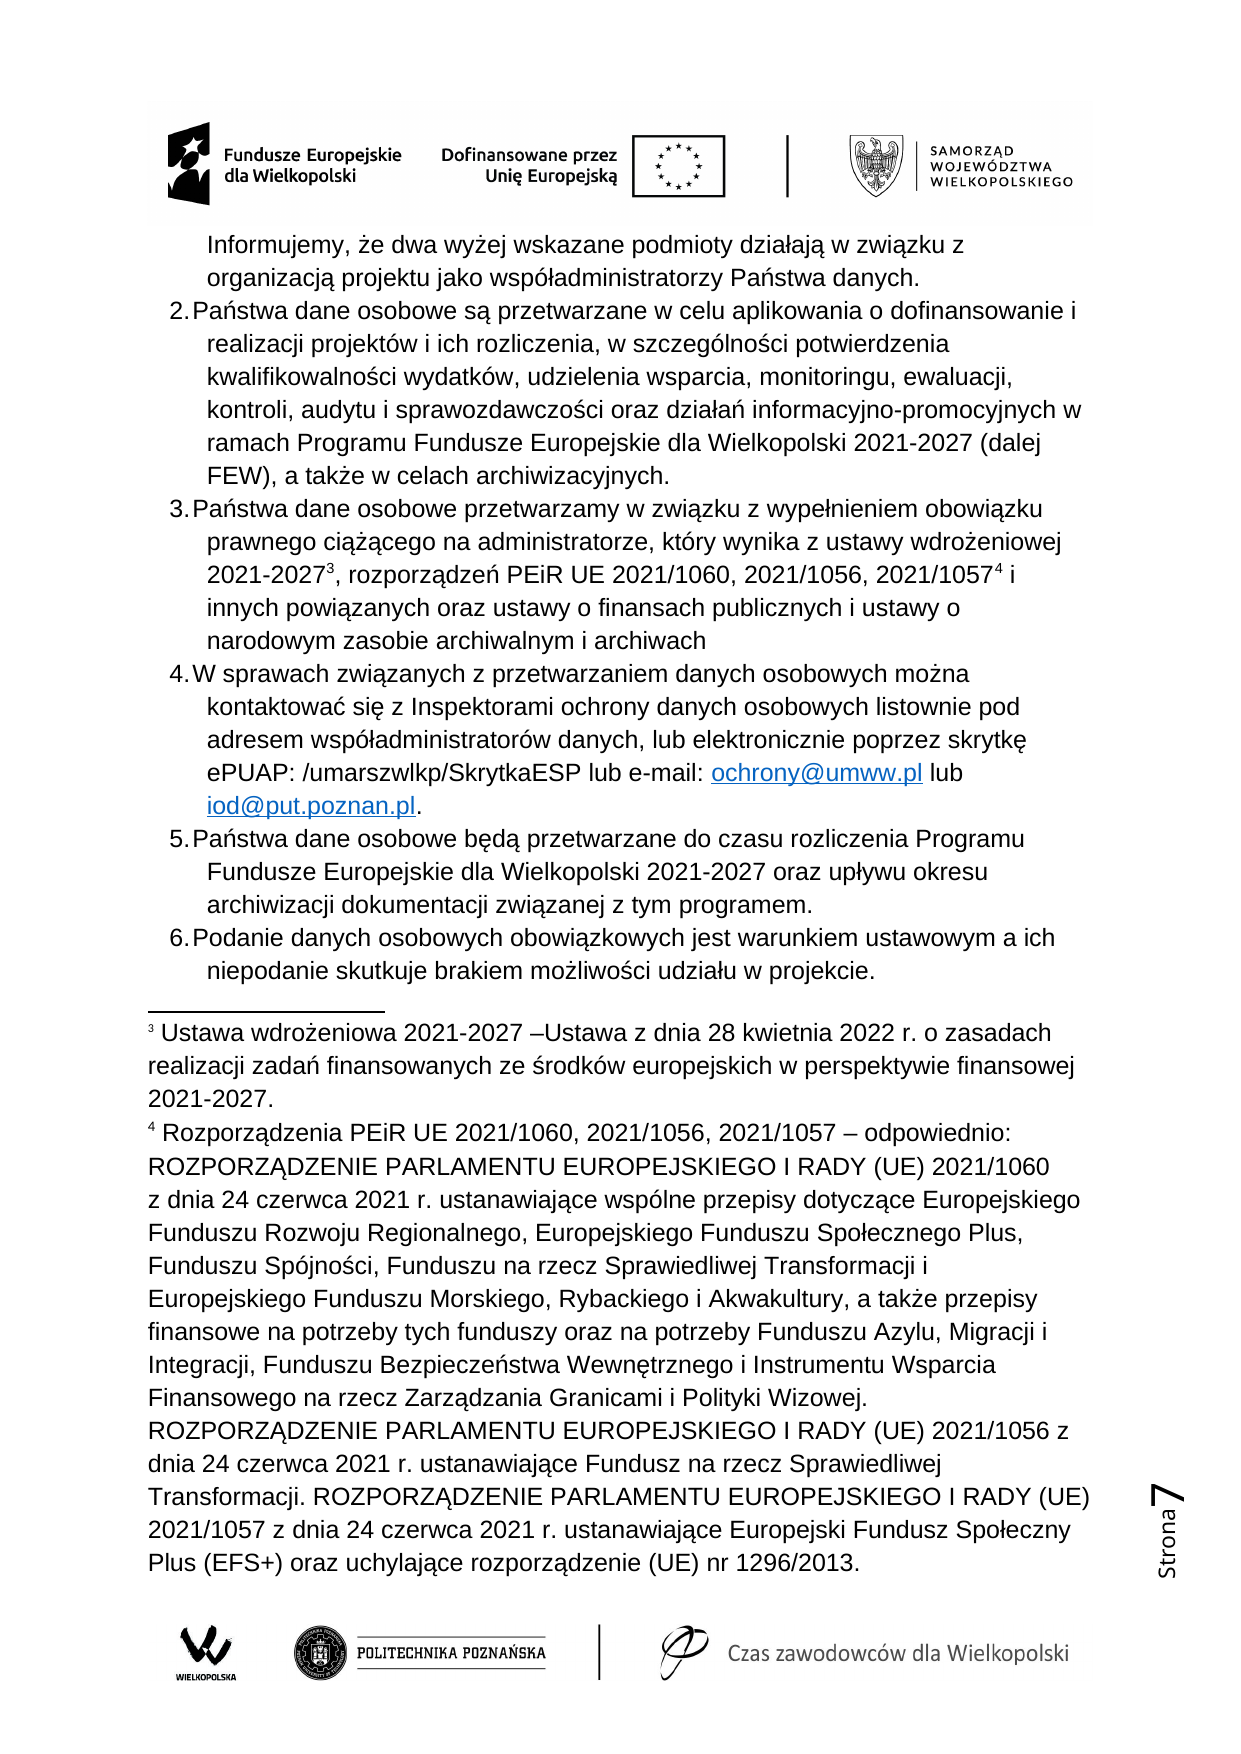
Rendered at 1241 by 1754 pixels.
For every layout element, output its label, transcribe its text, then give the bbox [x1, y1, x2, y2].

list Państwa dane osobowe są przetwarzane w celu aplikowania o dofinansowanie i realizacji projektów i ich rozliczenia, w szczególności potwierdzenia kwalifikowalności wydatków, udzielenia wsparcia, monitoringu, ewaluacji, kontroli, audytu i sprawozdawczości oraz działań informacyjno-promocyjnych w ramach Programu Fundusze Europejskie dla Wielkopolski 2021-2027 (dalej FEW), a także w celach archiwizacyjnych. [169, 296, 1093, 490]
picture [147, 1624, 1093, 1681]
picture [147, 101, 1093, 226]
text Informujemy, że dwa wyżej wskazane podmioty działają w związku z organizacją projektu jako współadministratorzy Państwa danych. [207, 148, 1093, 292]
list Państwa dane osobowe będą przetwarzane do czasu rozliczenia Programu Fundusze Europejskie dla Wielkopolski 2021-2027 oraz upływu okresu archiwizacji dokumentacji związanej z tym programem. [169, 824, 1093, 919]
list W sprawach związanych z przetwarzaniem danych osobowych można kontaktować się z Inspektorami ochrony danych osobowych listownie pod adresem współadministratorów danych, lub elektronicznie poprzez skrytkę ePUAP: /umarszwlkp/SkrytkaESP lub e-mail: ochrony@umww.pl lub iod@put.poznan.pl. [169, 659, 1093, 820]
list Podanie danych osobowych obowiązkowych jest warunkiem ustawowym a ich niepodanie skutkuje brakiem możliwości udziału w projekcie. [169, 923, 1093, 985]
list Państwa dane osobowe przetwarzamy w związku z wypełnieniem obowiązku prawnego ciążącego na administratorze, który wynika z ustawy wdrożeniowej 2021-2027, rozporządzeń PEiR UE 2021/1060, 2021/1056, 2021/1057 i innych powiązanych oraz ustawy o finansach publicznych i ustawy o narodowym zasobie archiwalnym i archiwach [169, 494, 1093, 655]
